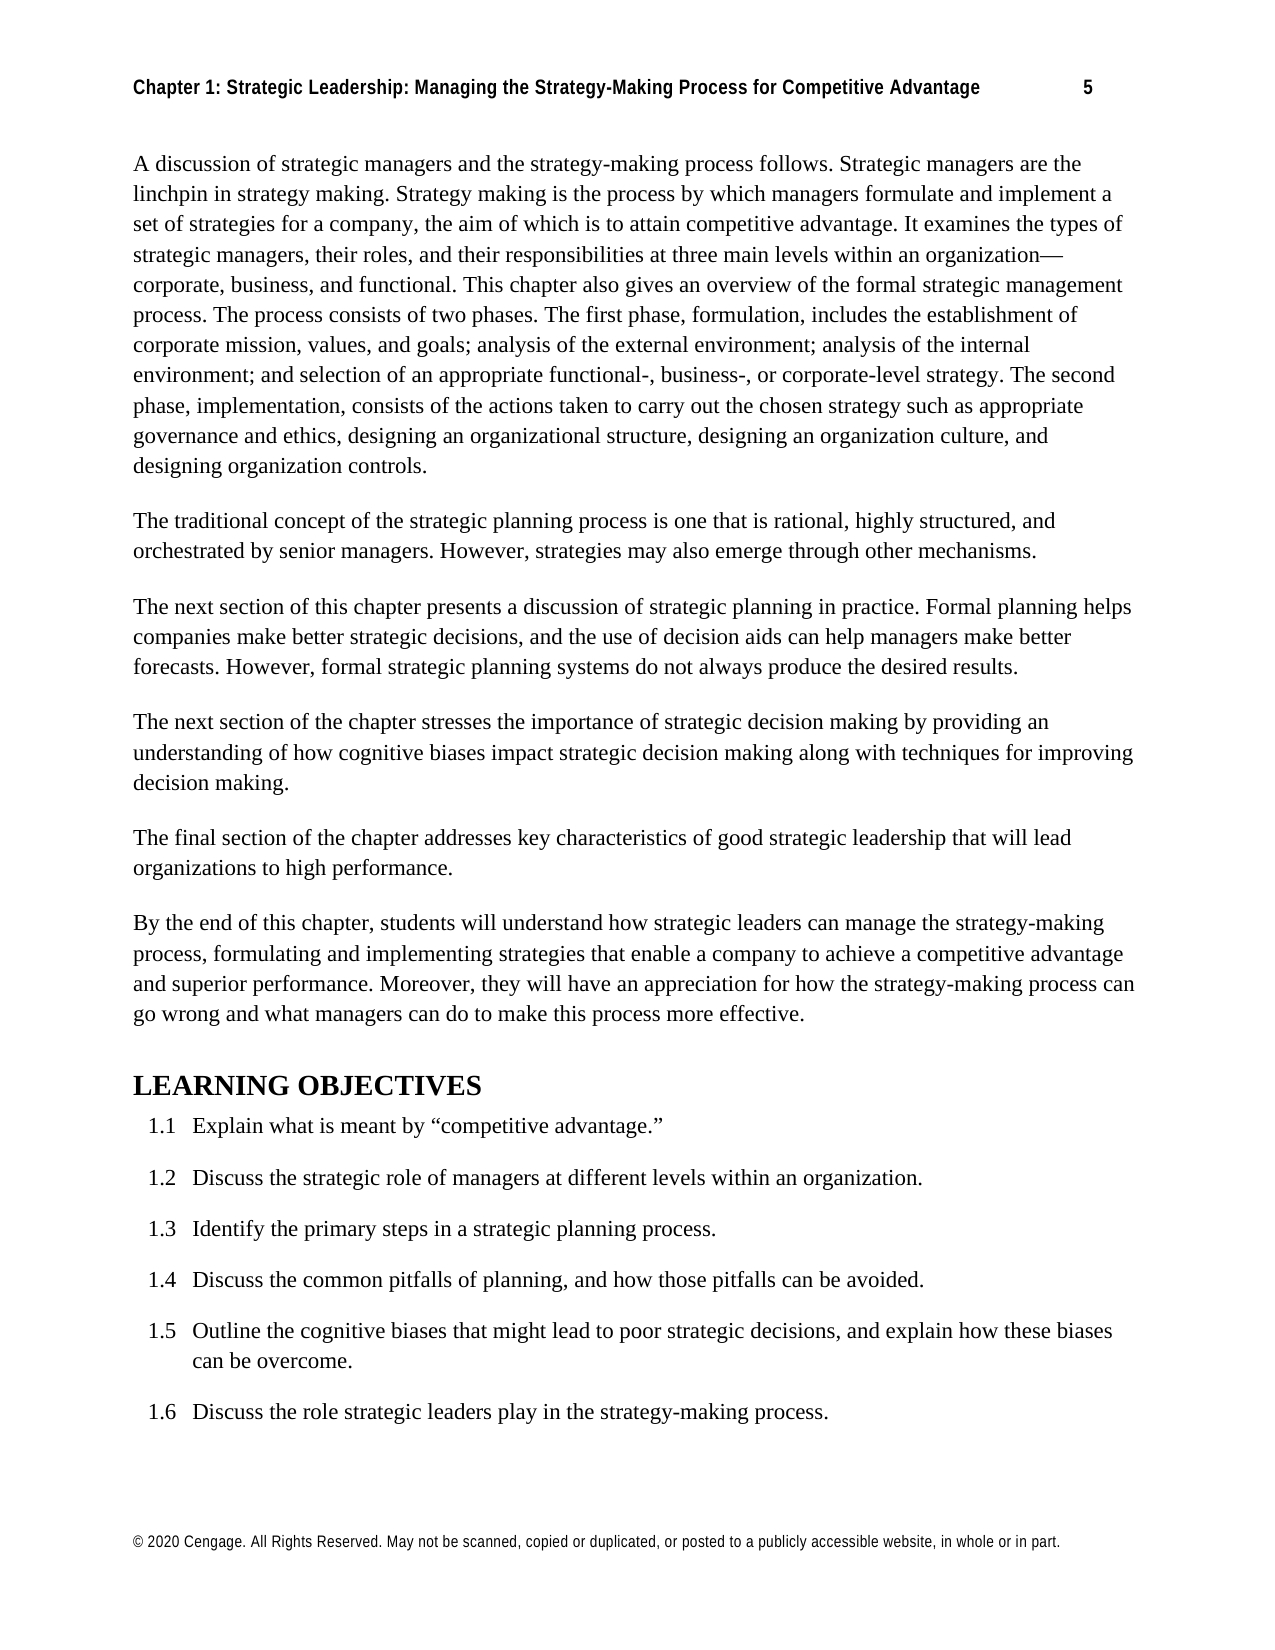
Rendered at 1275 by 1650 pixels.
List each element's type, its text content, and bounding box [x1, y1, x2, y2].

list 1.1 Explain what is meant by “competitive advantage.” [148, 1112, 1143, 1139]
text The traditional concept of the strategic planning process is one that is rational, highly structured, and orchestrated by senior managers. However, strategies may also emerge through other mechanisms. [133, 507, 1143, 564]
text The final section of the chapter addresses key characteristics of good strategic leadership that will lead organizations to high performance. [133, 824, 1143, 881]
text The next section of the chapter stresses the importance of strategic decision making by providing an understanding of how cognitive biases impact strategic decision making along with techniques for improving decision making. [133, 708, 1143, 795]
list 1.5 Outline the cognitive biases that might lead to poor strategic decisions, and explain how these biases can be overcome. [148, 1317, 1143, 1373]
text The next section of this chapter presents a discussion of strategic planning in practice. Formal planning helps companies make better strategic decisions, and the use of decision aids can help managers make better forecasts. However, formal strategic planning systems do not always produce the desired results. [133, 593, 1143, 679]
list 1.4 Discuss the common pitfalls of planning, and how those pitfalls can be avoided. [148, 1266, 1143, 1292]
text A discussion of strategic managers and the strategy-making process follows. Strategic managers are the linchpin in strategy making. Strategy making is the process by which managers formulate and implement a set of strategies for a company, the aim of which is to attain competitive advantage. It examines the types of strategic managers, their roles, and their responsibilities at three main levels within an organization—corporate, business, and functional. This chapter also gives an overview of the formal strategic management process. The process consists of two phases. The first phase, formulation, includes the establishment of corporate mission, values, and goals; analysis of the external environment; analysis of the internal environment; and selection of an appropriate functional-, business-, or corporate-level strategy. The second phase, implementation, consists of the actions taken to carry out the chosen strategy such as appropriate governance and ethics, designing an organizational structure, designing an organization culture, and designing organization controls. [133, 150, 1143, 478]
list 1.3 Identify the primary steps in a strategic planning process. [148, 1214, 1143, 1241]
text By the end of this chapter, students will understand how strategic leaders can manage the strategy-making process, formulating and implementing strategies that enable a company to achieve a competitive advantage and superior performance. Moreover, they will have an appreciation for how the strategy-making process can go wrong and what managers can do to make this process more effective. [133, 909, 1143, 1026]
subtitle Learning Objectives [133, 1068, 1143, 1101]
list 1.6 Discuss the role strategic leaders play in the strategy-making process. [148, 1398, 1143, 1424]
list 1.2 Discuss the strategic role of managers at different levels within an organization. [148, 1163, 1143, 1190]
